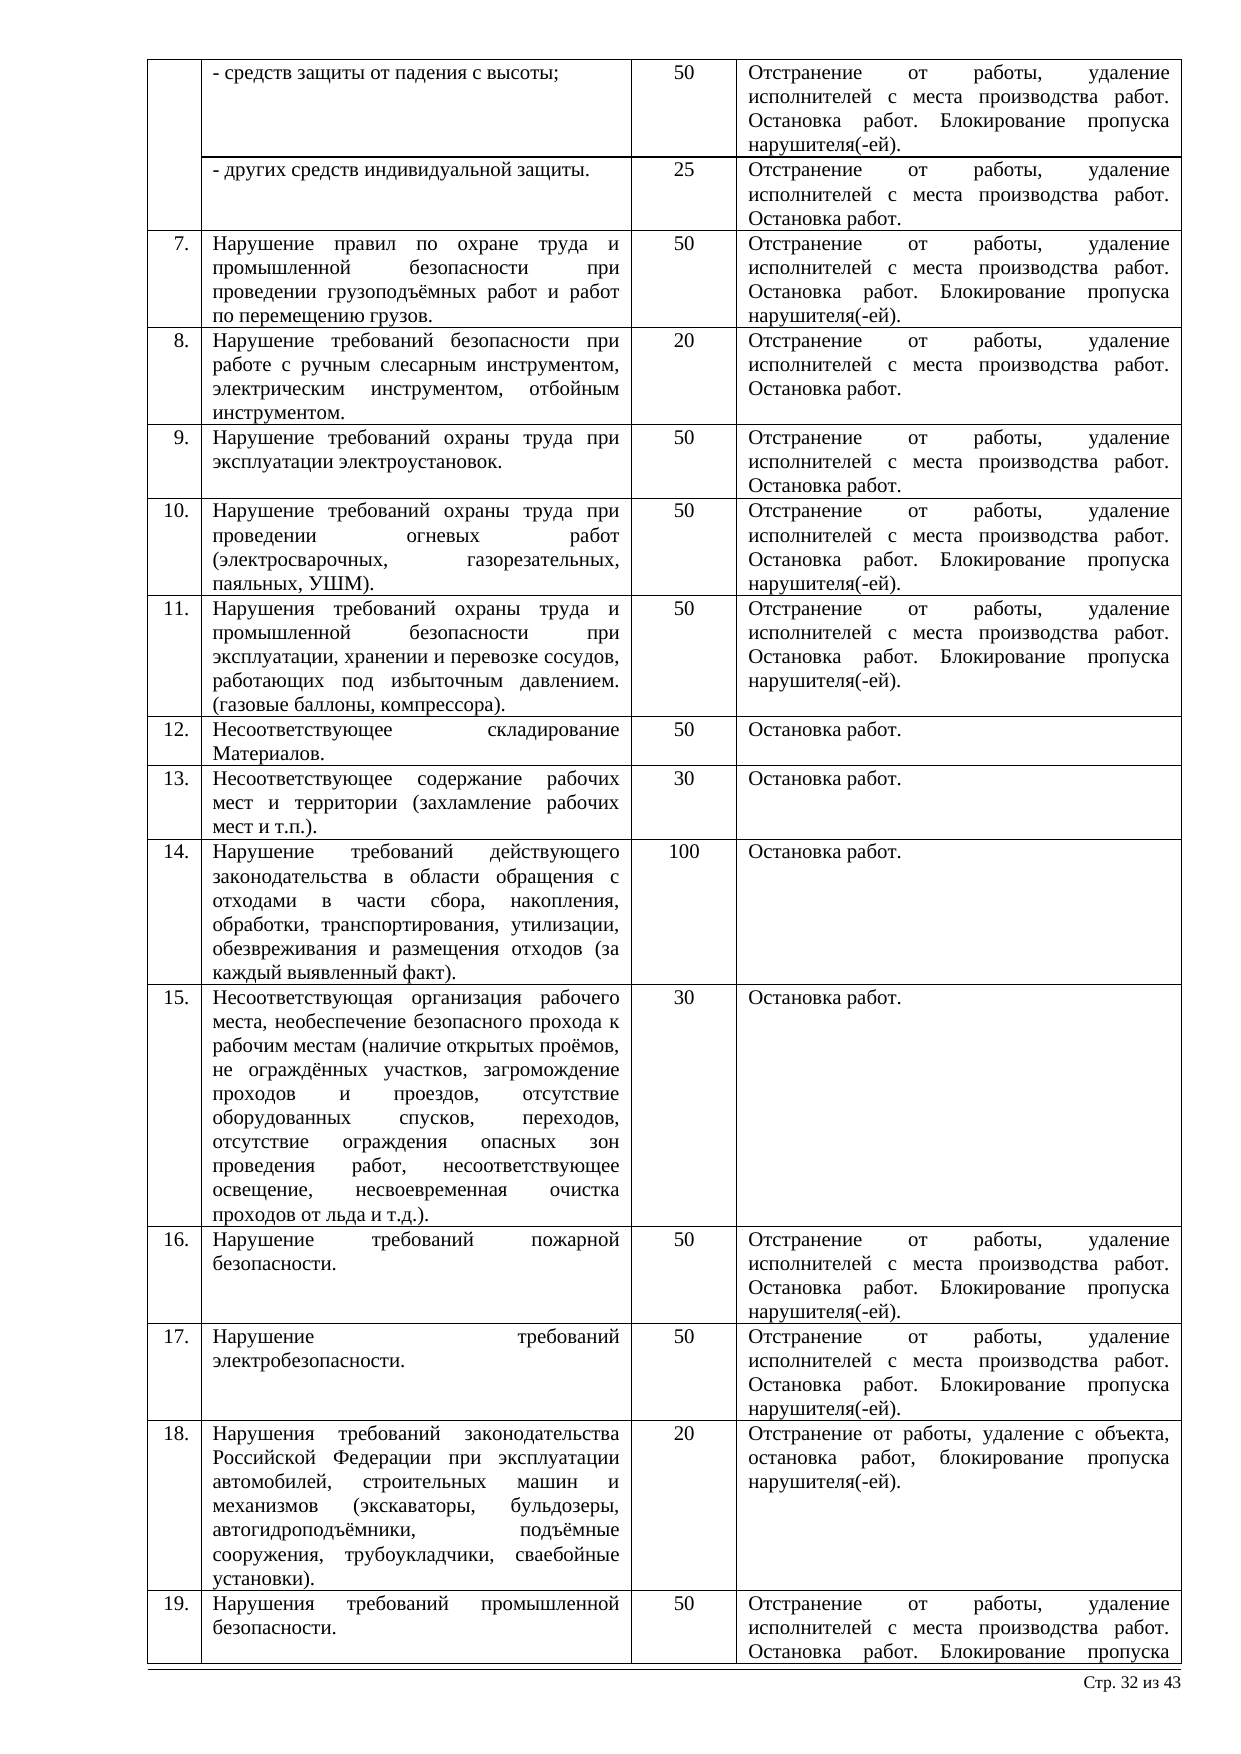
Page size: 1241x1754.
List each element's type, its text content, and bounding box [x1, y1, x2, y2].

table_cell Несоответствующая организация рабочего места, необеспечение безопасного прохода к рабочим местам (наличие открытых проёмов, не ограждённых участков, загромождение проходов и проездов, отсутствие оборудованных спусков, переходов, отсутствие ограждения опасных зон проведения работ, несоответствующее освещение, несвоевременная очистка проходов от льда и т.д.). [202, 985, 631, 1226]
table_cell Несоответствующее складирование Материалов. [202, 717, 631, 765]
table_cell 50 [632, 60, 736, 156]
table_cell Несоответствующее содержание рабочих мест и территории (захламление рабочих мест и т.п.). [202, 766, 631, 838]
table_cell [148, 1324, 201, 1420]
table_cell Отстранение от работы, удаление исполнителей с места производства работ. Остановка работ. [737, 328, 1181, 424]
table_cell Отстранение от работы, удаление с объекта, остановка работ, блокирование пропуска нарушителя(-ей). [737, 1421, 1181, 1589]
table_cell 50 [632, 499, 736, 595]
table_cell Остановка работ. [737, 766, 1181, 838]
table_cell Остановка работ. [737, 840, 1181, 984]
table_cell Нарушение требований электробезопасности. [202, 1324, 631, 1420]
table_cell 100 [632, 840, 736, 984]
table_cell 30 [632, 985, 736, 1226]
table_cell [148, 328, 201, 424]
table_cell Отстранение от работы, удаление исполнителей с места производства работ. Остановка работ. Блокирование пропуска нарушителя(-ей). [737, 231, 1181, 327]
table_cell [737, 1591, 1181, 1663]
table_cell 25 [632, 158, 736, 229]
table_cell [148, 1227, 201, 1323]
table_cell [148, 840, 201, 984]
table_cell [148, 766, 201, 838]
table_cell 20 [632, 1421, 736, 1589]
table_cell Нарушения требований охраны труда и промышленной безопасности при эксплуатации, хранении и перевозке сосудов, работающих под избыточным давлением. (газовые баллоны, компрессора). [202, 596, 631, 716]
table_cell [148, 499, 201, 595]
table_cell [148, 231, 201, 327]
table_cell Нарушение требований охраны труда при проведении огневых работ (электросварочных, газорезательных, паяльных, УШМ). [202, 499, 631, 595]
table_cell Нарушение требований охраны труда при эксплуатации электроустановок. [202, 425, 631, 497]
table_cell [148, 1421, 201, 1589]
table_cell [202, 1591, 631, 1663]
table_cell 30 [632, 766, 736, 838]
table_cell Отстранение от работы, удаление исполнителей с места производства работ. Остановка работ. [737, 158, 1181, 229]
table_cell Отстранение от работы, удаление исполнителей с места производства работ. Остановка работ. Блокирование пропуска нарушителя(-ей). [737, 1227, 1181, 1323]
table_cell Нарушения требований законодательства Российской Федерации при эксплуатации автомобилей, строительных машин и механизмов (экскаваторы, бульдозеры, автогидроподъёмники, подъёмные сооружения, трубоукладчики, сваебойные установки). [202, 1421, 631, 1589]
table_cell [148, 60, 201, 229]
table_cell Остановка работ. [737, 717, 1181, 765]
table_cell Отстранение от работы, удаление исполнителей с места производства работ. Остановка работ. [737, 425, 1181, 497]
table_cell [148, 596, 201, 716]
table_cell Нарушение правил по охране труда и промышленной безопасности при проведении грузоподъёмных работ и работ по перемещению грузов. [202, 231, 631, 327]
table_cell Нарушение требований безопасности при работе с ручным слесарным инструментом, электрическим инструментом, отбойным инструментом. [202, 328, 631, 424]
table_cell Нарушение требований действующего законодательства в области обращения с отходами в части сбора, накопления, обработки, транспортирования, утилизации, обезвреживания и размещения отходов (за каждый выявленный факт). [202, 840, 631, 984]
table_cell 50 [632, 1591, 736, 1663]
table_cell Остановка работ. [737, 985, 1181, 1226]
table_cell Отстранение от работы, удаление исполнителей с места производства работ. Остановка работ. Блокирование пропуска нарушителя(-ей). [737, 499, 1181, 595]
table_cell 50 [632, 1227, 736, 1323]
table_cell - средств защиты от падения с высоты; [202, 60, 631, 156]
table_cell [148, 985, 201, 1226]
table_cell 50 [632, 231, 736, 327]
table_cell 50 [632, 596, 736, 716]
table_cell - других средств индивидуальной защиты. [202, 158, 631, 229]
table_cell 50 [632, 717, 736, 765]
table_cell 50 [632, 1324, 736, 1420]
table_cell 50 [632, 425, 736, 497]
table_cell [148, 717, 201, 765]
table_cell [148, 425, 201, 497]
table_cell Нарушение требований пожарной безопасности. [202, 1227, 631, 1323]
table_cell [737, 60, 1181, 156]
table_cell Отстранение от работы, удаление исполнителей с места производства работ. Остановка работ. Блокирование пропуска нарушителя(-ей). [737, 596, 1181, 716]
table_cell [148, 1591, 201, 1663]
table_cell Отстранение от работы, удаление исполнителей с места производства работ. Остановка работ. Блокирование пропуска нарушителя(-ей). [737, 1324, 1181, 1420]
table_cell 20 [632, 328, 736, 424]
